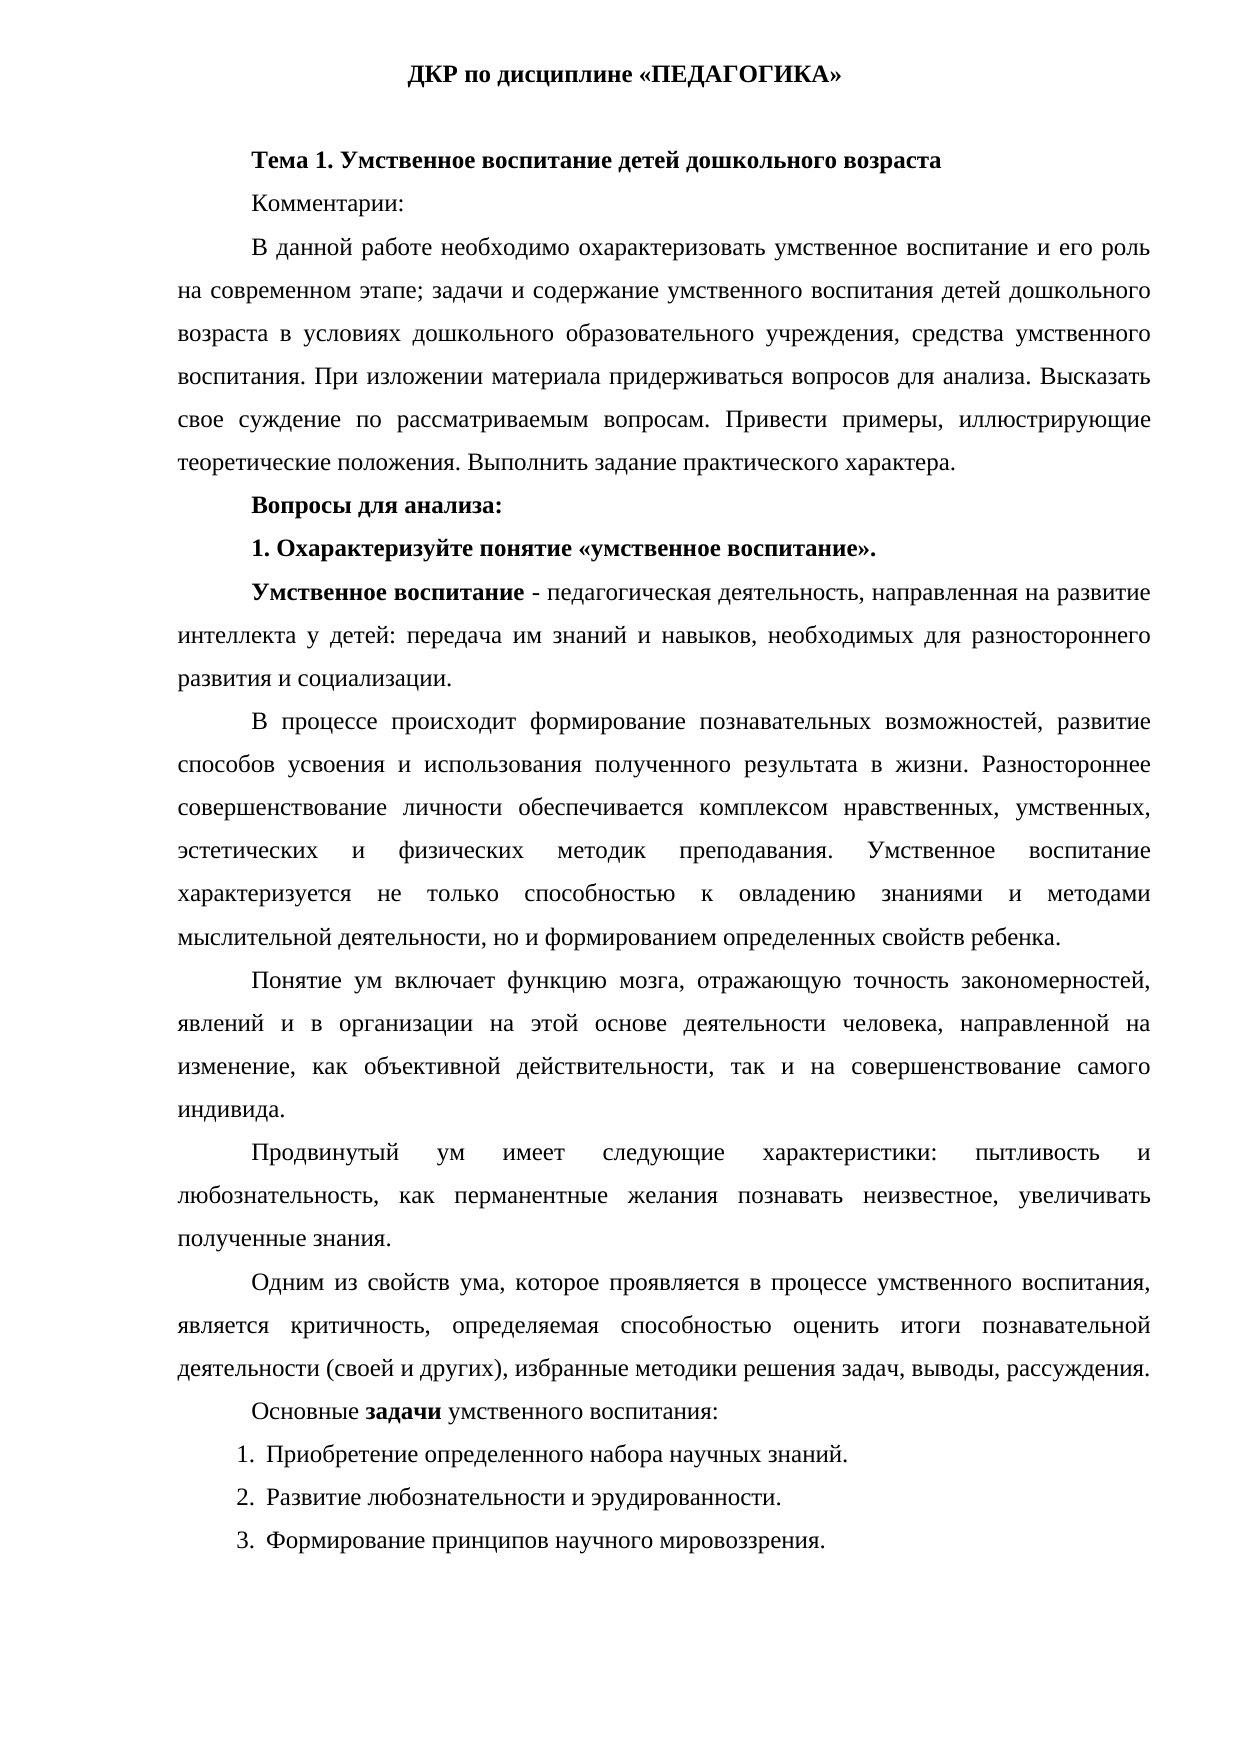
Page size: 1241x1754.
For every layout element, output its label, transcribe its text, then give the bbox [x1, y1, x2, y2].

list 1. Охарактеризуйте понятие «умственное воспитание». [177, 533, 1152, 562]
list Вопросы для анализа: [177, 490, 1152, 519]
text Одним из свойств ума, которое проявляется в процессе умственного воспитания, является критичность, определяемая способностью оценить итоги познавательной деятельности (своей и других), избранные методики решения задач, выводы, рассуждения. [177, 1267, 1152, 1382]
list Формирование принципов научного мировоззрения. [236, 1525, 1152, 1554]
list Комментарии: [177, 188, 1152, 217]
list Развитие любознательности и эрудированности. [236, 1482, 1152, 1511]
list В данной работе необходимо охарактеризовать умственное воспитание и его роль на современном этапе; задачи и содержание умственного воспитания детей дошкольного возраста в условиях дошкольного образовательного учреждения, средства умственного воспитания. При изложении материала придерживаться вопросов для анализа. Высказать свое суждение по рассматриваемым вопросам. Привести примеры, иллюстрирующие теоретические положения. Выполнить задание практического характера. [177, 232, 1152, 476]
list Приобретение определенного набора научных знаний. [236, 1439, 1152, 1468]
text Умственное воспитание - педагогическая деятельность, направленная на развитие интеллекта у детей: передача им знаний и навыков, необходимых для разностороннего развития и социализации. [177, 577, 1152, 692]
text Понятие ум включает функцию мозга, отражающую точность закономерностей, явлений и в организации на этой основе деятельности человека, направленной на изменение, как объективной действительности, так и на совершенствование самого индивида. [177, 965, 1152, 1123]
list ДКР по дисциплине «ПЕДАГОГИКА» [177, 59, 1152, 88]
text Основные задачи умственного воспитания: [177, 1396, 1152, 1425]
text Продвинутый ум имеет следующие характеристики: пытливость и любознательность, как перманентные желания познавать неизвестное, увеличивать полученные знания. [177, 1137, 1152, 1252]
text В процессе происходит формирование познавательных возможностей, развитие способов усвоения и использования полученного результата в жизни. Разностороннее совершенствование личности обеспечивается комплексом нравственных, умственных, эстетических и физических методик преподавания. Умственное воспитание характеризуется не только способностью к овладению знаниями и методами мыслительной деятельности, но и формированием определенных свойств ребенка. [177, 706, 1152, 950]
list Тема 1. Умственное воспитание детей дошкольного возраста [177, 145, 1152, 174]
